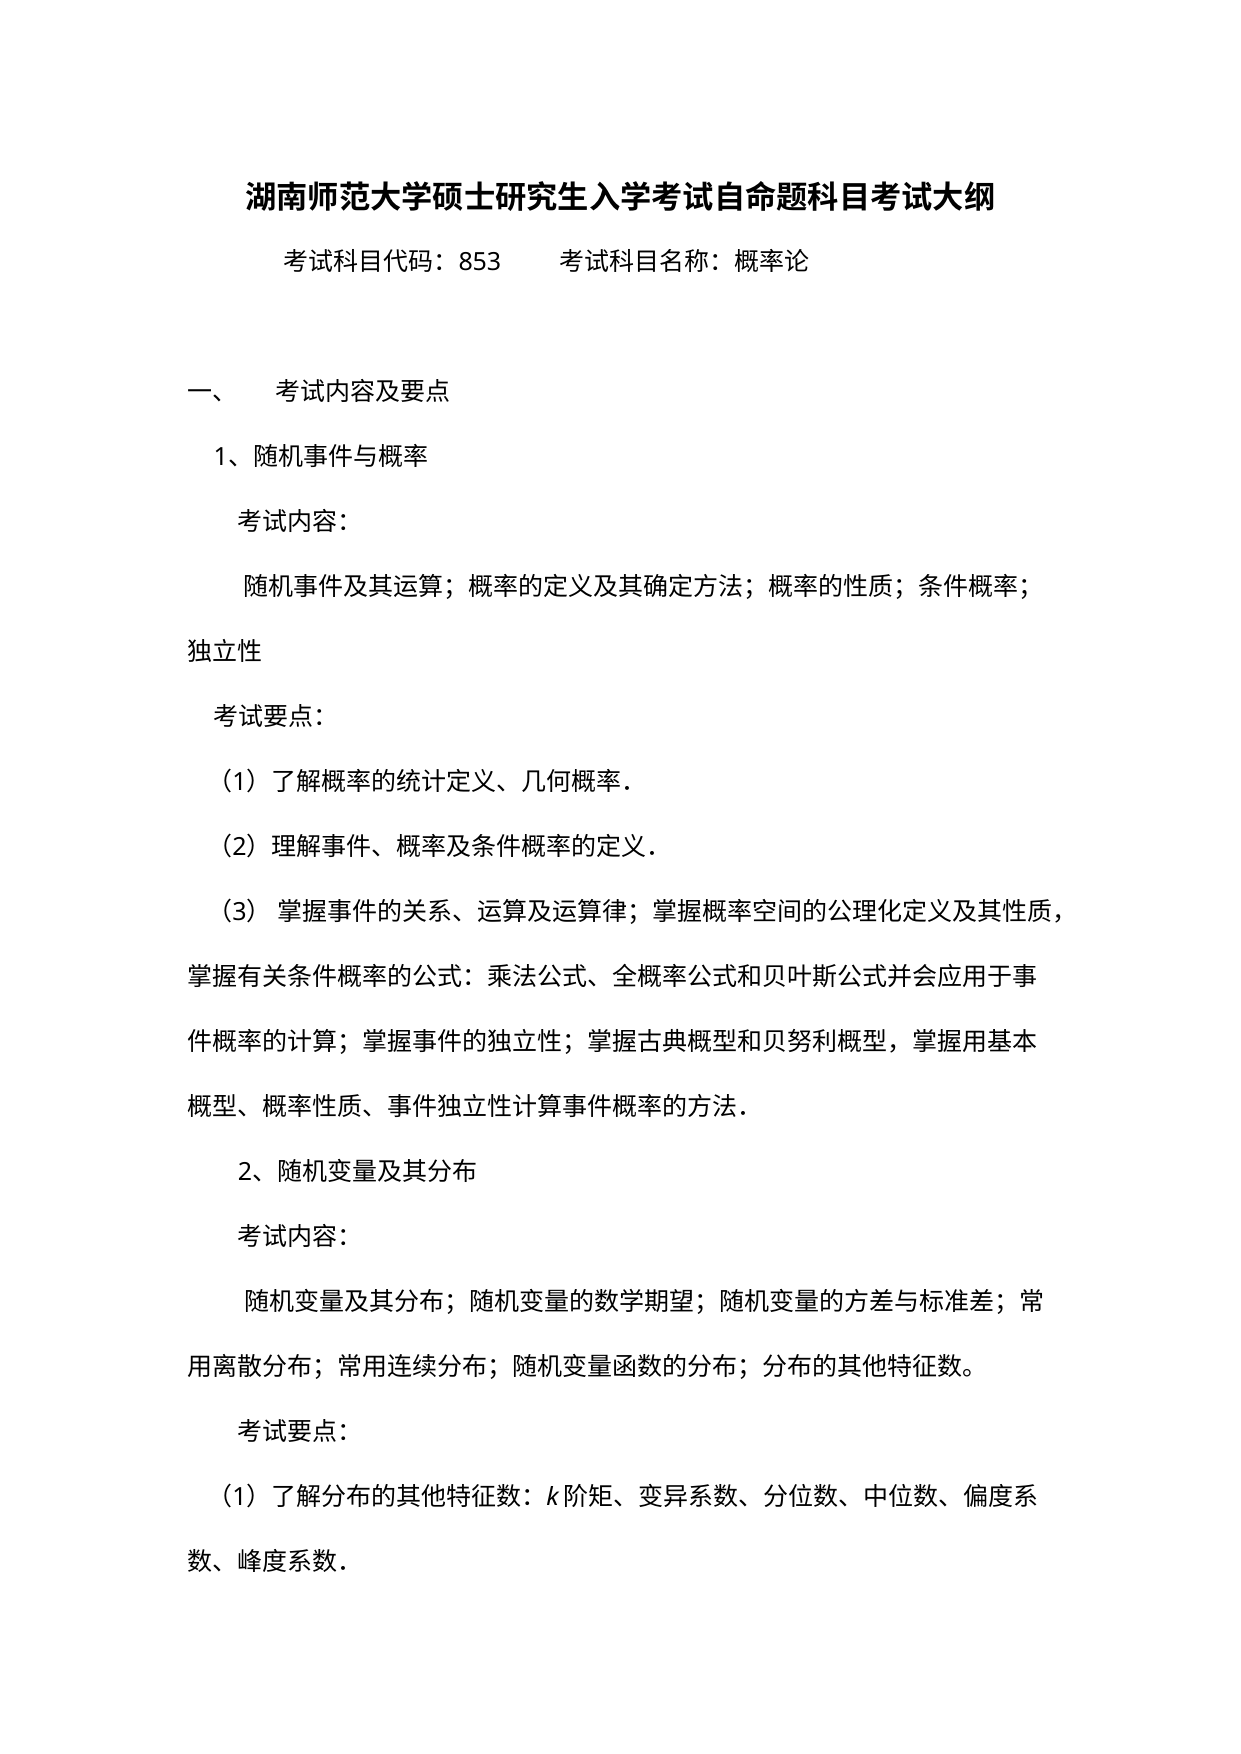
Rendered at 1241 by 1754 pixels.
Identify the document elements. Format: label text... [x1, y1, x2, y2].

text 考试内容： [187, 1202, 1053, 1267]
list 随机变量及其分布；随机变量的数学期望；随机变量的方差与标准差；常用离散分布；常用连续分布；随机变量函数的分布；分布的其他特征数。 [188, 1267, 1053, 1397]
list （1）了解概率的统计定义、几何概率． [187, 747, 1053, 812]
list 随机事件及其运算；概率的定义及其确定方法；概率的性质；条件概率； 独立性 [187, 552, 1053, 682]
list 考试要点： [187, 682, 1053, 747]
text 2、随机变量及其分布 [187, 1137, 1053, 1202]
text （2）理解事件、概率及条件概率的定义． [187, 812, 1053, 877]
text 考试科目代码：853 考试科目名称：概率论 [187, 227, 1053, 292]
text 考试要点： [187, 1397, 1053, 1462]
list （3） 掌握事件的关系、运算及运算律；掌握概率空间的公理化定义及其性质，掌握有关条件概率的公式：乘法公式、全概率公式和贝叶斯公式并会应用于事件概率的计算；掌握事件的独立性；掌握古典概型和贝努利概型，掌握用基本概型、概率性质、事件独立性计算事件概率的方法． [187, 877, 1053, 1137]
list 1、随机事件与概率 [187, 422, 1053, 487]
text 考试内容： [187, 487, 1053, 552]
list 考试内容及要点 [187, 357, 1053, 422]
list （1）了解分布的其他特征数：k阶矩、变异系数、分位数、中位数、偏度系数、峰度系数． [187, 1462, 1053, 1592]
text 湖南师范大学硕士研究生入学考试自命题科目考试大纲 [187, 162, 1053, 227]
